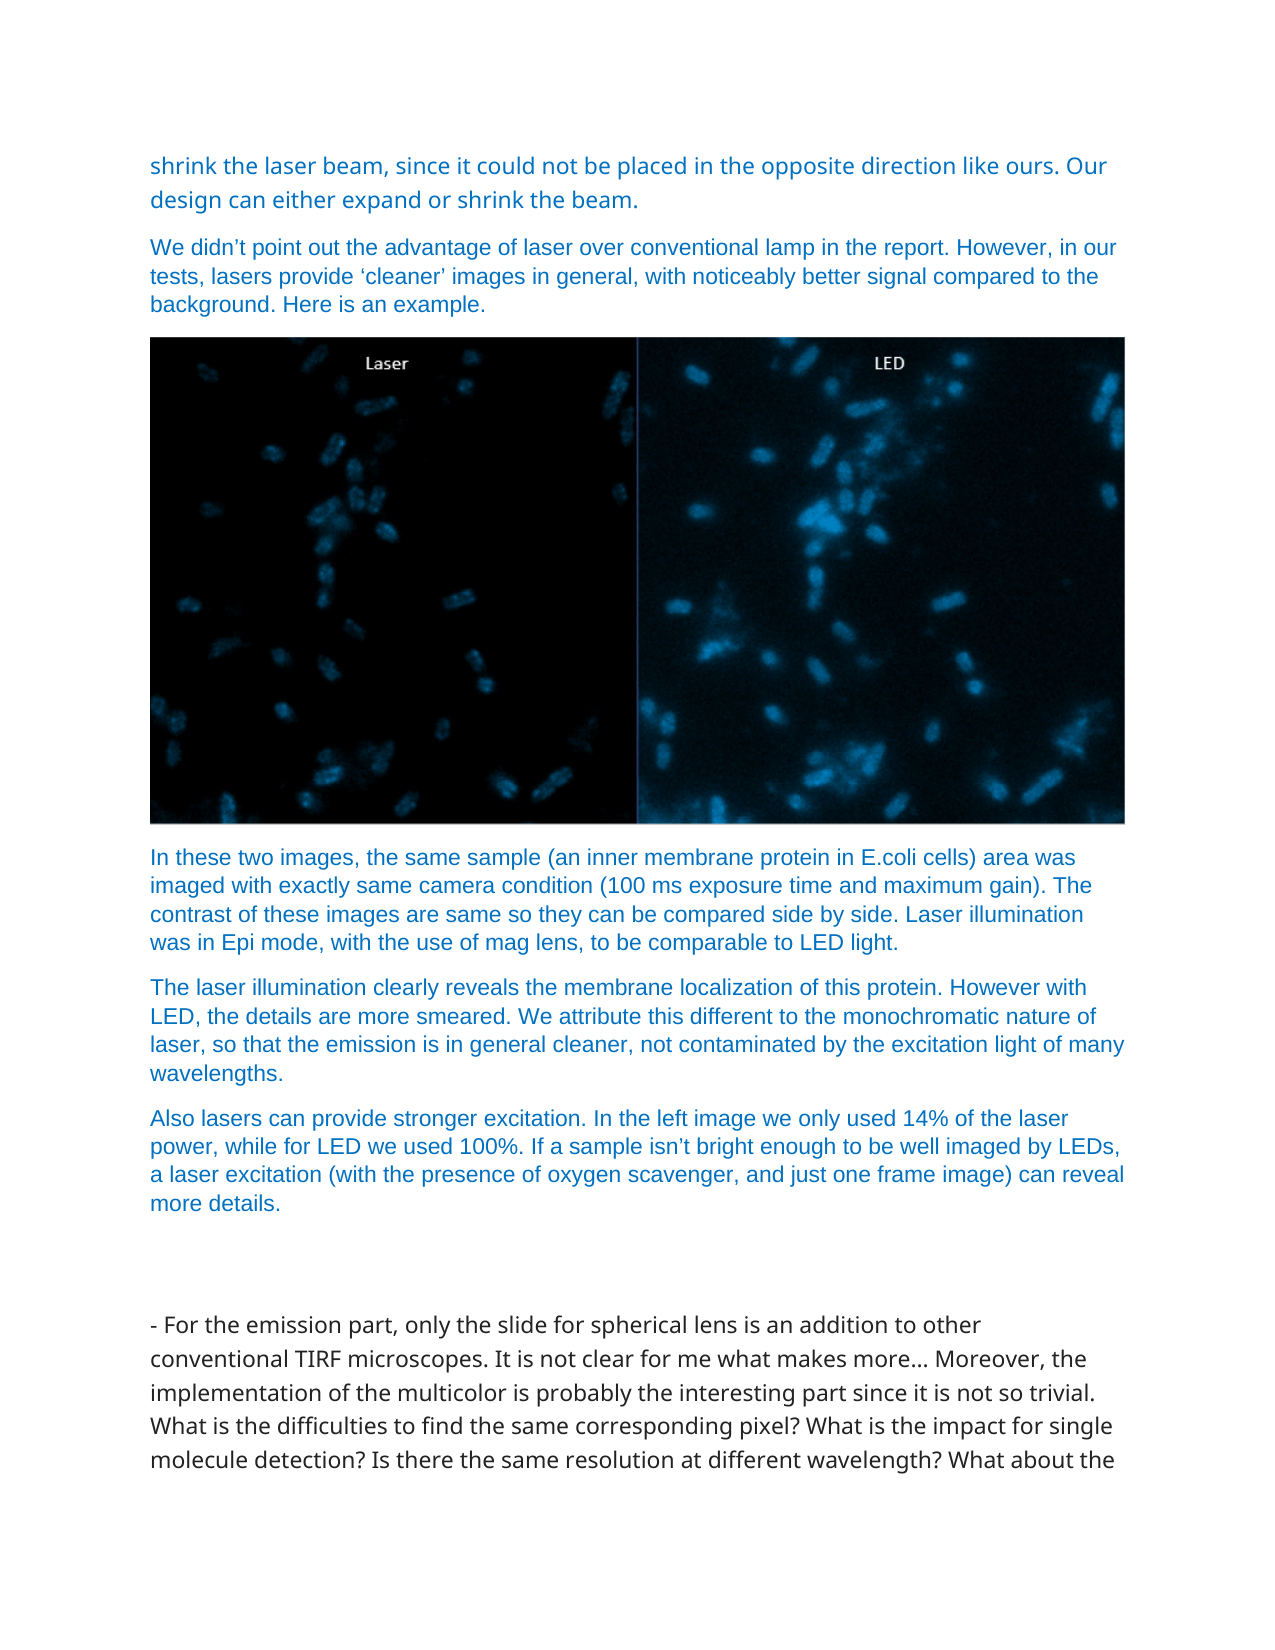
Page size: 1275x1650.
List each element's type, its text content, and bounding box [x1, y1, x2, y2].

picture [150, 336, 1125, 825]
text We didn’t point out the advantage of laser over conventional lamp in the report. However, in our tests, lasers provide ‘cleaner’ images in general, with noticeably better signal compared to the background. Here is an example. [150, 234, 1125, 317]
text Also lasers can provide stronger excitation. In the left image we only used 14% of the laser power, while for LED we used 100%. If a sample isn’t bright enough to be well imaged by LEDs, a laser excitation (with the presence of oxygen scavenger, and just one frame image) can reveal more details. [150, 1104, 1125, 1216]
text The laser illumination clearly reveals the membrane localization of this protein. However with LED, the details are more smeared. We attribute this different to the monochromatic nature of laser, so that the emission is in general cleaner, not contaminated by the excitation light of many wavelengths. [150, 974, 1125, 1086]
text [150, 150, 1125, 215]
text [150, 1280, 1125, 1475]
text In these two images, the same sample (an inner membrane protein in E.coli cells) area was imaged with exactly same camera condition (100 ms exposure time and maximum gain). The contrast of these images are same so they can be compared side by side. Laser illumination was in Epi mode, with the use of mag lens, to be comparable to LED light. [150, 844, 1125, 955]
